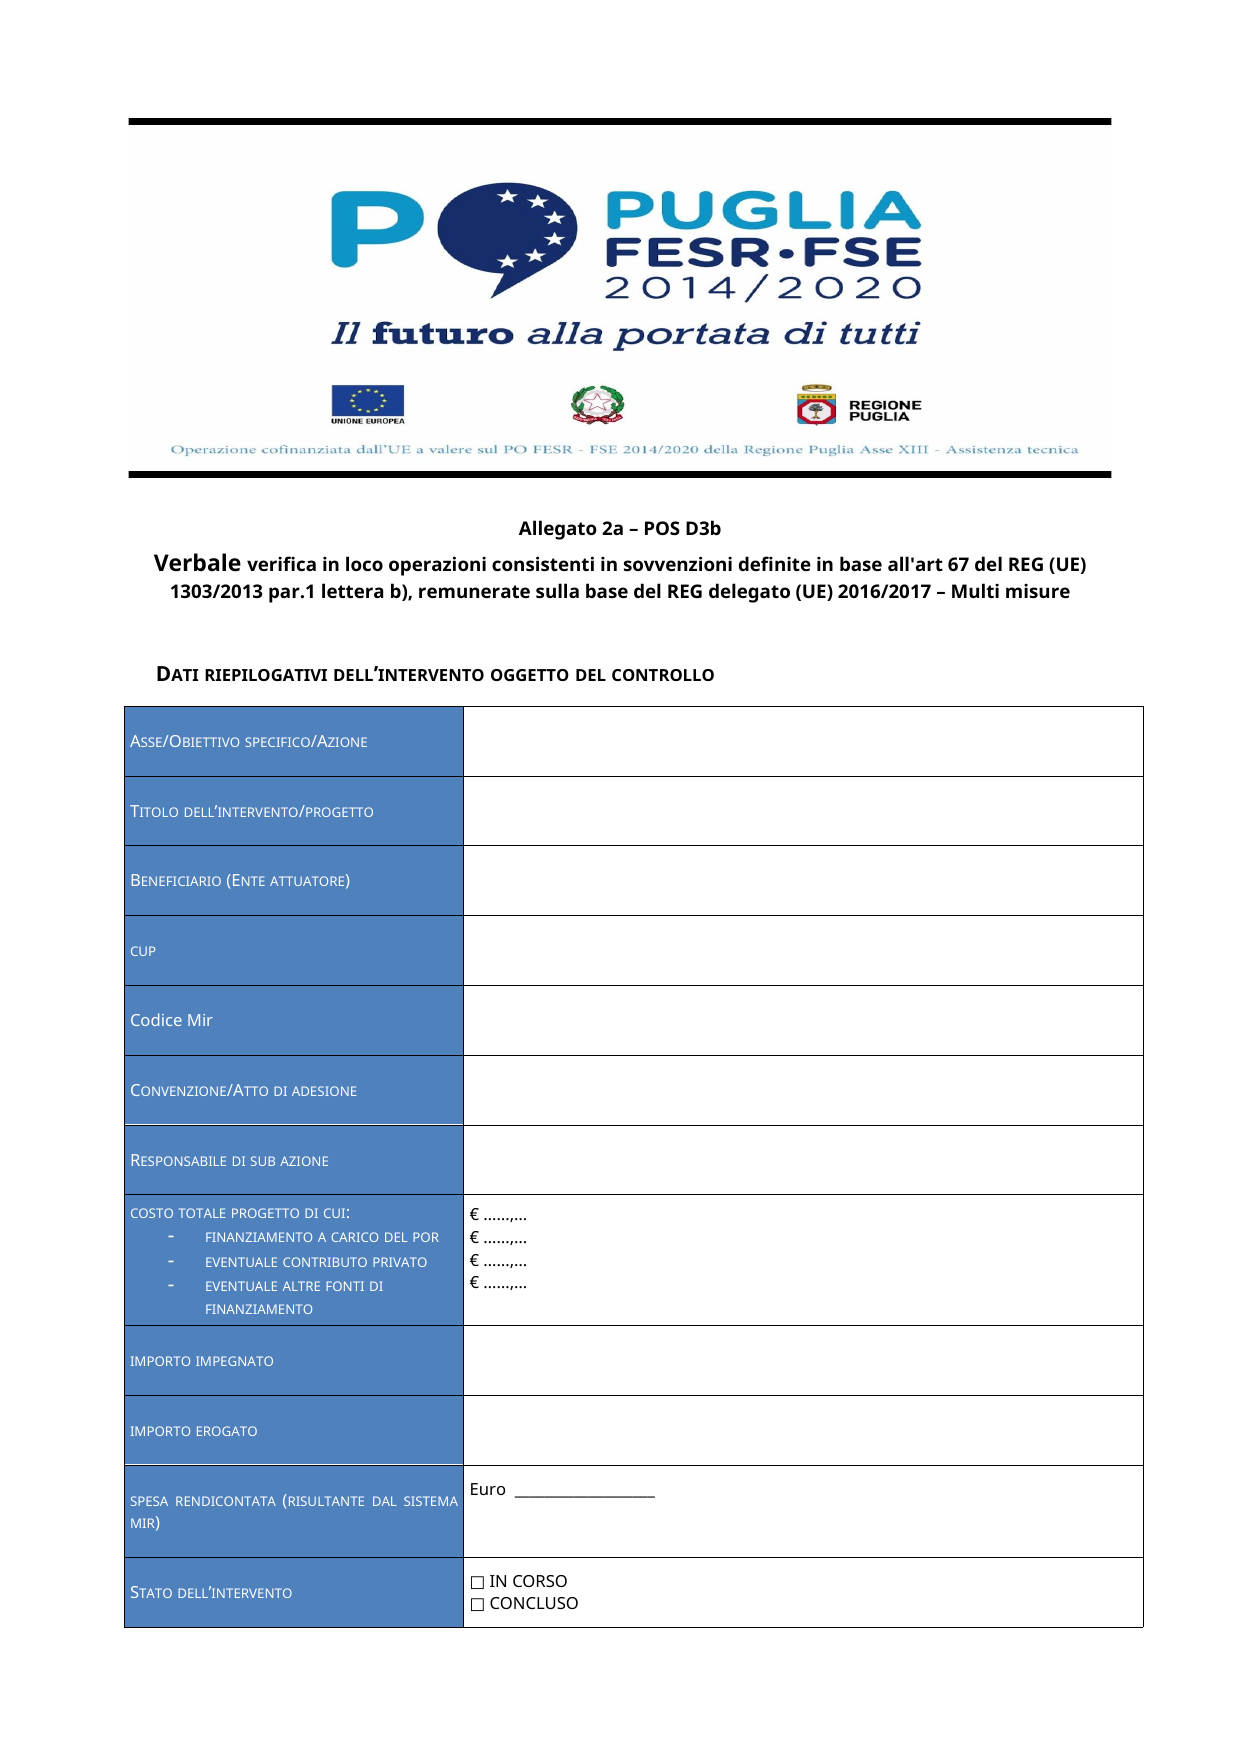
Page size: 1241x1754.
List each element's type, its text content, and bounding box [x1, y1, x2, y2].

table_cell [464, 1126, 1143, 1194]
table_header Asse/Obiettivo specifico/Azione [125, 707, 463, 776]
table_cell € ……,… € ……,… € ……,… € ……,… [464, 1195, 1143, 1325]
table_cell Beneficiario (Ente attuatore) [125, 846, 463, 915]
table_cell costo totale progetto di cui: finanziamento a carico del por eventuale contributo privato eventuale altre fonti di finanziamento [125, 1195, 463, 1325]
table_cell [464, 1056, 1143, 1124]
table_header [464, 707, 1143, 776]
table_cell [464, 1326, 1143, 1395]
text Dati riepilogativi dell’intervento oggetto del controllo [156, 659, 1122, 688]
text Allegato 2a – POS D3b [118, 516, 1122, 541]
table_cell Titolo dell’intervento/progetto [125, 777, 463, 845]
table_cell □ IN CORSO □ CONCLUSO [464, 1558, 1143, 1627]
table_cell [464, 916, 1143, 985]
text Verbale verifica in loco operazioni consistenti in sovvenzioni definite in base all'art 67 del REG (UE) 1303/2013 par.1 lettera b), remunerate sulla base del REG delegato (UE) 2016/2017 – Multi misure [118, 547, 1122, 604]
table_cell Stato dell’intervento [125, 1558, 463, 1627]
table_cell Convenzione/Atto di adesione [125, 1056, 463, 1124]
table_cell [464, 1396, 1143, 1464]
table_cell [464, 986, 1143, 1055]
table_cell importo impegnato [125, 1326, 463, 1395]
table_cell [464, 777, 1143, 845]
table_cell importo erogato [125, 1396, 463, 1464]
table_cell Responsabile di sub azione [125, 1126, 463, 1194]
table_cell cup [125, 916, 463, 985]
table_cell Euro ___________________ [464, 1466, 1143, 1557]
table_cell [464, 846, 1143, 915]
table_cell spesa rendicontata (risultante dal sistema mir) [125, 1466, 463, 1557]
picture [128, 118, 1112, 478]
table_cell Codice Mir [125, 986, 463, 1055]
